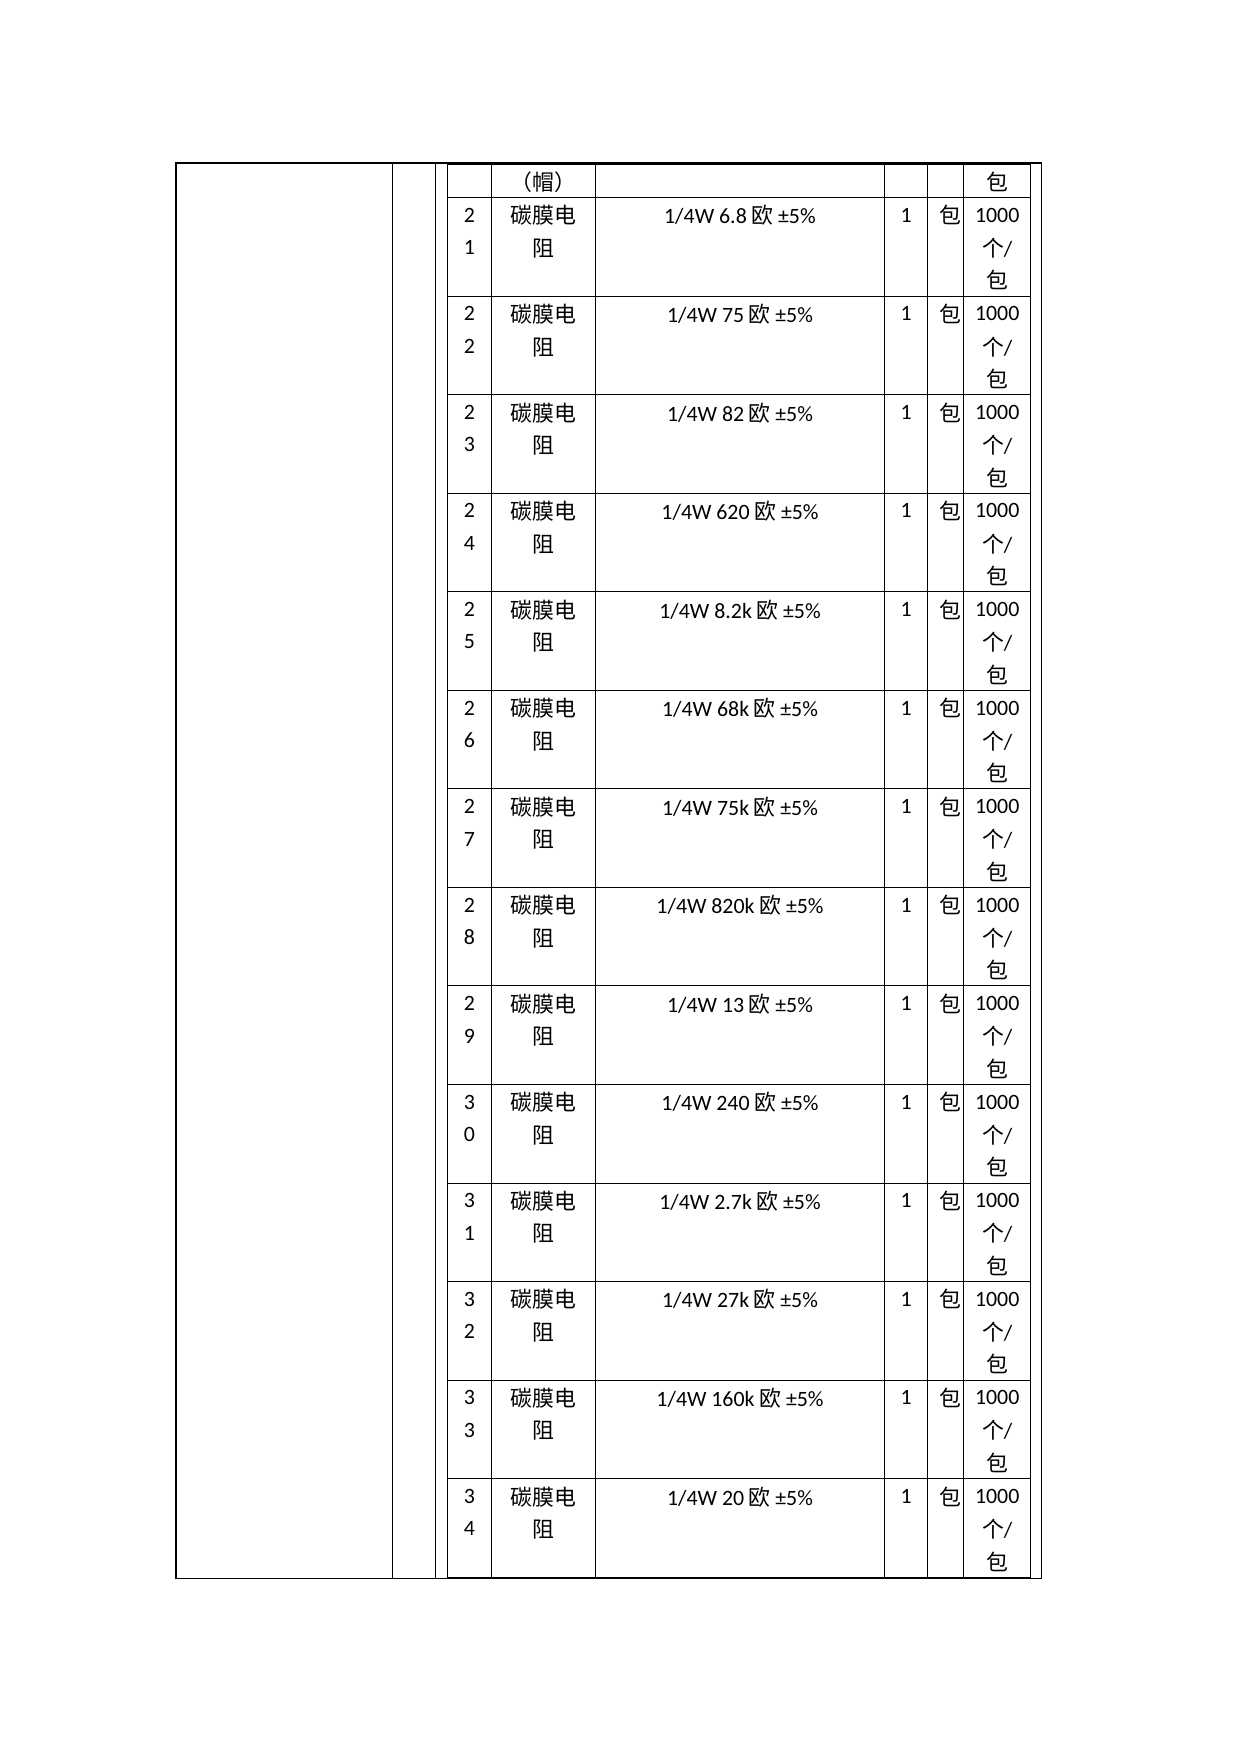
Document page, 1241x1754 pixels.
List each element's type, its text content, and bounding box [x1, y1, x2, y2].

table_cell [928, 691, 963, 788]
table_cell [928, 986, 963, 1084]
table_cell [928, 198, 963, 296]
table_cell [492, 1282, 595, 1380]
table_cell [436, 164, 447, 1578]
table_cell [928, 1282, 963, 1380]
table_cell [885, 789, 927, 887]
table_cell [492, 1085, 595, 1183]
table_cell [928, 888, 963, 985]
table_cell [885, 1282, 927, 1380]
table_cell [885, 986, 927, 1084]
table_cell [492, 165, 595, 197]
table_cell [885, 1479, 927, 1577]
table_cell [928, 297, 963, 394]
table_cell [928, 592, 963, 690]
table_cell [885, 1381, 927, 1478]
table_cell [596, 1479, 884, 1577]
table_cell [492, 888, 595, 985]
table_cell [596, 198, 884, 296]
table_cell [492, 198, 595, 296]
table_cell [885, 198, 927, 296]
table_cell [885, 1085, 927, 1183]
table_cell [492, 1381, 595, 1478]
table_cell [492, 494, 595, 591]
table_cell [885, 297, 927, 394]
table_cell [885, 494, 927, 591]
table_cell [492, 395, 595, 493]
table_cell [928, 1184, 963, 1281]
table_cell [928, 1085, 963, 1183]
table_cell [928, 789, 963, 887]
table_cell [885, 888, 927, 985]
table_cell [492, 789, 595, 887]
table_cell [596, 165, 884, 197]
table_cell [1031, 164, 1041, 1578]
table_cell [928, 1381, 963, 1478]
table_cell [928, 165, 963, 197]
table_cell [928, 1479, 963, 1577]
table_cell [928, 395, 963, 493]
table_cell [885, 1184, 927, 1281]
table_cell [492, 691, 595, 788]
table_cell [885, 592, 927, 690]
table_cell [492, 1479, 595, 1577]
table_cell 2 [393, 164, 435, 1578]
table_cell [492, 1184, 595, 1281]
table_cell [177, 164, 392, 1578]
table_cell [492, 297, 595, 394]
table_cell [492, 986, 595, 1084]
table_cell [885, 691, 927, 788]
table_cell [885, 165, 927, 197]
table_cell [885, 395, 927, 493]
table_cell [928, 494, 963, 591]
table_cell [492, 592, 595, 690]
